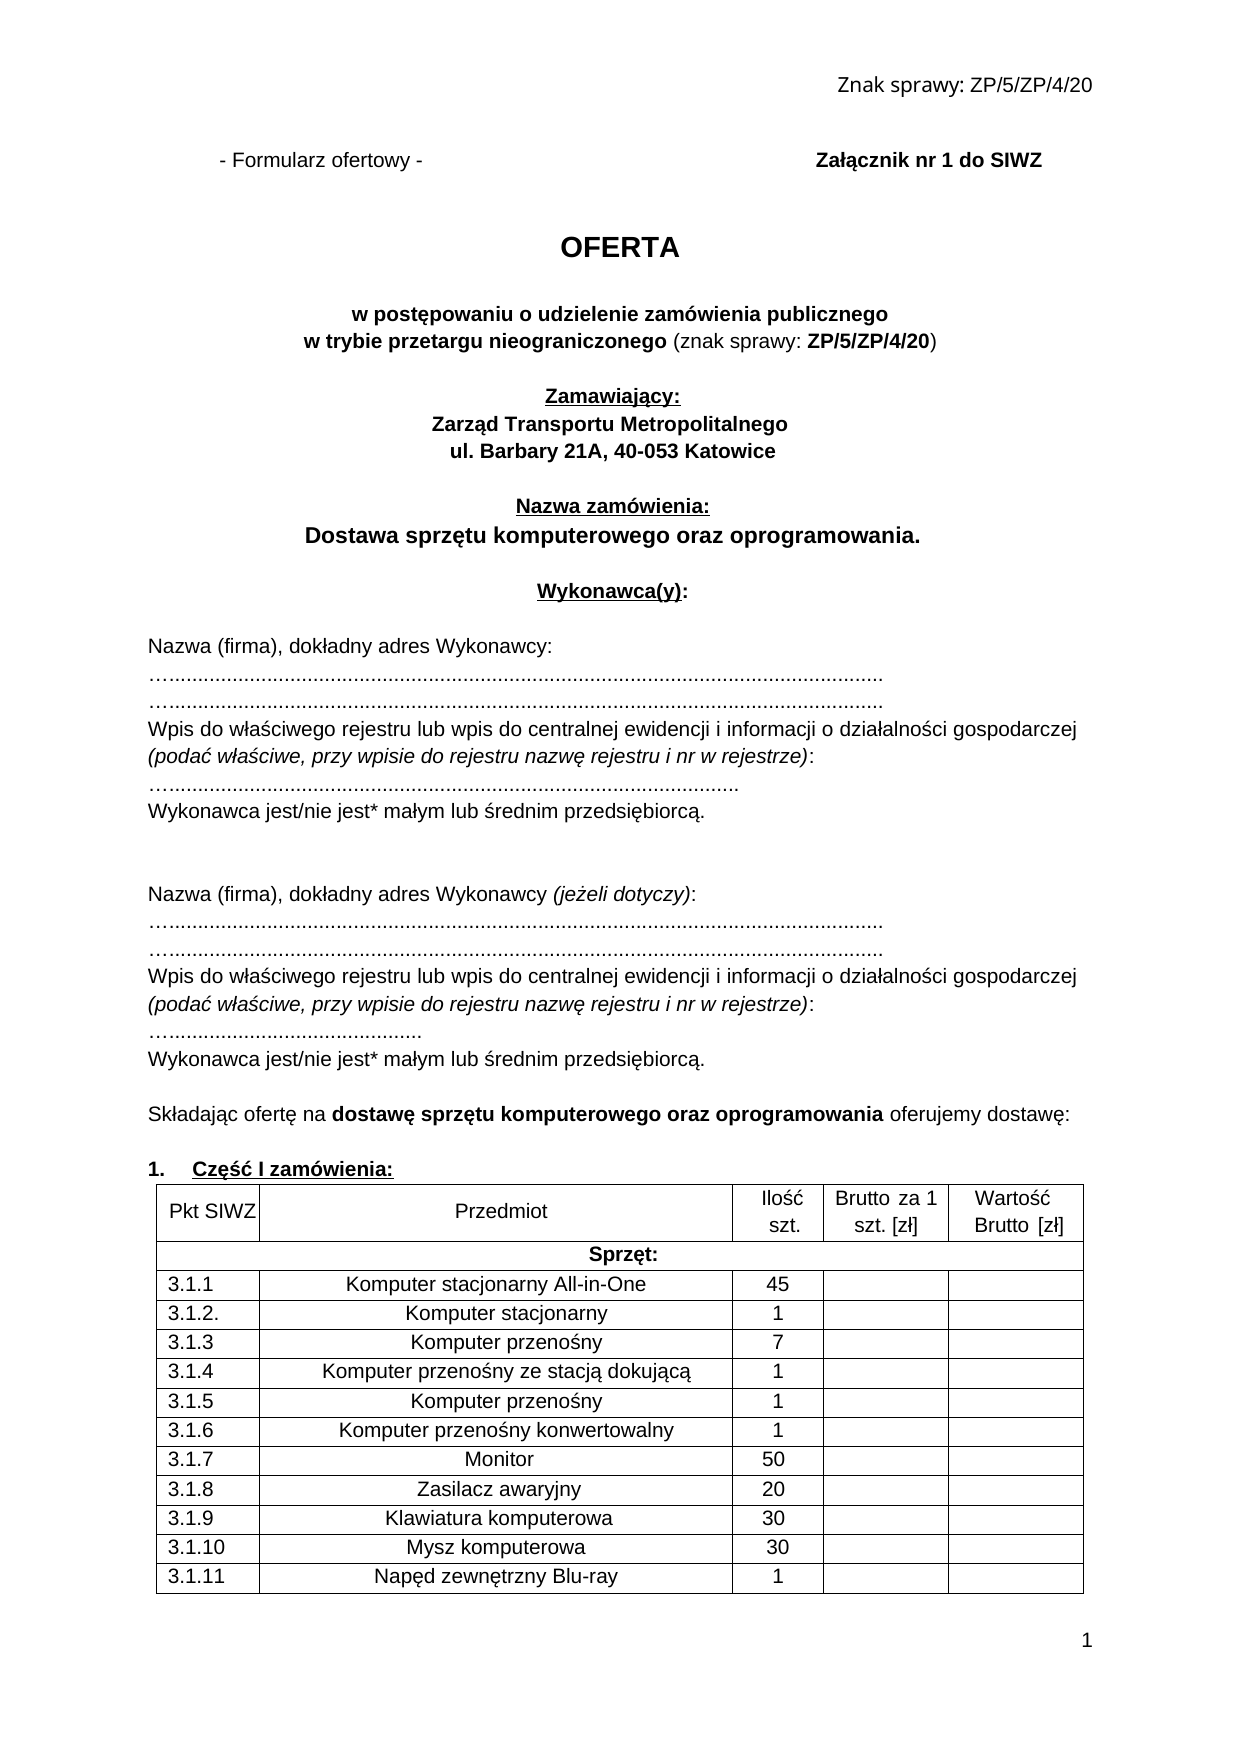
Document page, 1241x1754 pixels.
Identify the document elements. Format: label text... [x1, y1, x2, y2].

table_cell 3.1.9 [157, 1506, 259, 1534]
text Wpis do właściwego rejestru lub wpis do centralnej ewidencji i informacji o działalności gospodarczej (podać właściwe, przy wpisie do rejestru nazwę rejestru i nr w rejestrze): [148, 964, 1078, 1016]
text - Formularz ofertowy - Załącznik nr 1 do SIWZ [219, 148, 1093, 172]
table_cell 3.1.8 [157, 1476, 259, 1504]
table_cell Napęd zewnętrzny Blu-ray [260, 1564, 732, 1592]
table_cell 1 [733, 1418, 823, 1446]
table_cell 1 [733, 1389, 823, 1417]
table_cell [824, 1564, 948, 1592]
table_cell 3.1.10 [157, 1535, 259, 1563]
table_cell 30 [733, 1506, 823, 1534]
table_cell Komputer stacjonarny All-in-One [260, 1271, 732, 1300]
table_cell 20 [733, 1476, 823, 1504]
table_cell [824, 1535, 948, 1563]
text Wpis do właściwego rejestru lub wpis do centralnej ewidencji i informacji o działalności gospodarczej (podać właściwe, przy wpisie do rejestru nazwę rejestru i nr w rejestrze): [148, 717, 1078, 768]
table_cell [949, 1301, 1083, 1329]
table_cell 3.1.4 [157, 1359, 259, 1387]
table_cell [949, 1359, 1083, 1387]
text Zarząd Transportu Metropolitalnego ul. Barbary 21A, 40-053 Katowice [148, 412, 1078, 463]
table_cell Sprzęt: [157, 1242, 1083, 1270]
table_cell 1 [733, 1359, 823, 1387]
table_cell 3.1.3 [157, 1330, 259, 1358]
list Część I zamówienia: [148, 1157, 1078, 1181]
table_header Wartość Brutto [zł] [949, 1185, 1083, 1241]
text …................................................................................................... [148, 772, 1078, 796]
text Wykonawca(y): [148, 579, 1078, 603]
text Nazwa zamówienia: [148, 494, 1078, 518]
table_cell Komputer przenośny konwertowalny [260, 1418, 732, 1446]
table_cell 7 [733, 1330, 823, 1358]
table_cell [949, 1535, 1083, 1563]
table_cell 50 [733, 1447, 823, 1475]
table_cell [824, 1301, 948, 1329]
table_cell [824, 1506, 948, 1534]
table_cell Monitor [260, 1447, 732, 1475]
text …............................................................................................................................ [148, 662, 1078, 686]
table_cell Klawiatura komputerowa [260, 1506, 732, 1534]
table_cell 3.1.11 [157, 1564, 259, 1592]
table_cell Komputer stacjonarny [260, 1301, 732, 1329]
subtitle w trybie przetargu nieograniczonego (znak sprawy: ZP/5/ZP/4/20) [148, 329, 1093, 353]
text Zamawiający: [148, 384, 1078, 408]
table_cell [824, 1271, 948, 1300]
table_cell Komputer przenośny [260, 1330, 732, 1358]
table_cell 3.1.7 [157, 1447, 259, 1475]
table_cell Komputer przenośny [260, 1389, 732, 1417]
table_cell 30 [733, 1535, 823, 1563]
table_cell Komputer przenośny ze stacją dokującą [260, 1359, 732, 1387]
table_cell 3.1.6 [157, 1418, 259, 1446]
table_cell [949, 1447, 1083, 1475]
table_header Ilość szt. [733, 1185, 823, 1241]
text …............................................................................................................................ [148, 937, 1078, 961]
text …............................................................................................................................ [148, 689, 1078, 713]
text Składając ofertę na dostawę sprzętu komputerowego oraz oprogramowania oferujemy dostawę: [148, 1074, 1078, 1126]
table_header Pkt SIWZ [157, 1185, 259, 1241]
table_cell [824, 1389, 948, 1417]
text Nazwa (firma), dokładny adres Wykonawcy: [148, 634, 1078, 658]
text Nazwa (firma), dokładny adres Wykonawcy (jeżeli dotyczy): [148, 882, 1078, 906]
table_cell 3.1.5 [157, 1389, 259, 1417]
table_cell [949, 1271, 1083, 1300]
table_cell [824, 1359, 948, 1387]
table_cell 45 [733, 1271, 823, 1300]
text Wykonawca jest/nie jest* małym lub średnim przedsiębiorcą. [148, 799, 1078, 823]
table_cell 1 [733, 1564, 823, 1592]
table_cell [949, 1418, 1083, 1446]
table_cell [824, 1330, 948, 1358]
table_cell [824, 1447, 948, 1475]
table_cell 3.1.1 [157, 1271, 259, 1300]
table_header Przedmiot [260, 1185, 732, 1241]
table_cell 3.1.2. [157, 1301, 259, 1329]
text …............................................ [148, 1019, 1078, 1043]
table_header Brutto za 1 szt. [zł] [824, 1185, 948, 1241]
table_cell [949, 1564, 1083, 1592]
table_cell Mysz komputerowa [260, 1535, 732, 1563]
table_cell [949, 1476, 1083, 1504]
table_cell [949, 1330, 1083, 1358]
table_cell Zasilacz awaryjny [260, 1476, 732, 1504]
subtitle OFERTA [148, 230, 1093, 264]
table_cell [824, 1418, 948, 1446]
text …............................................................................................................................ [148, 909, 1078, 933]
table_cell [949, 1389, 1083, 1417]
table_cell [949, 1506, 1083, 1534]
text Wykonawca jest/nie jest* małym lub średnim przedsiębiorcą. [148, 1047, 1078, 1071]
table_cell 1 [733, 1301, 823, 1329]
table_cell [824, 1476, 948, 1504]
text Dostawa sprzętu komputerowego oraz oprogramowania. [148, 522, 1078, 548]
subtitle w postępowaniu o udzielenie zamówienia publicznego [148, 302, 1093, 326]
